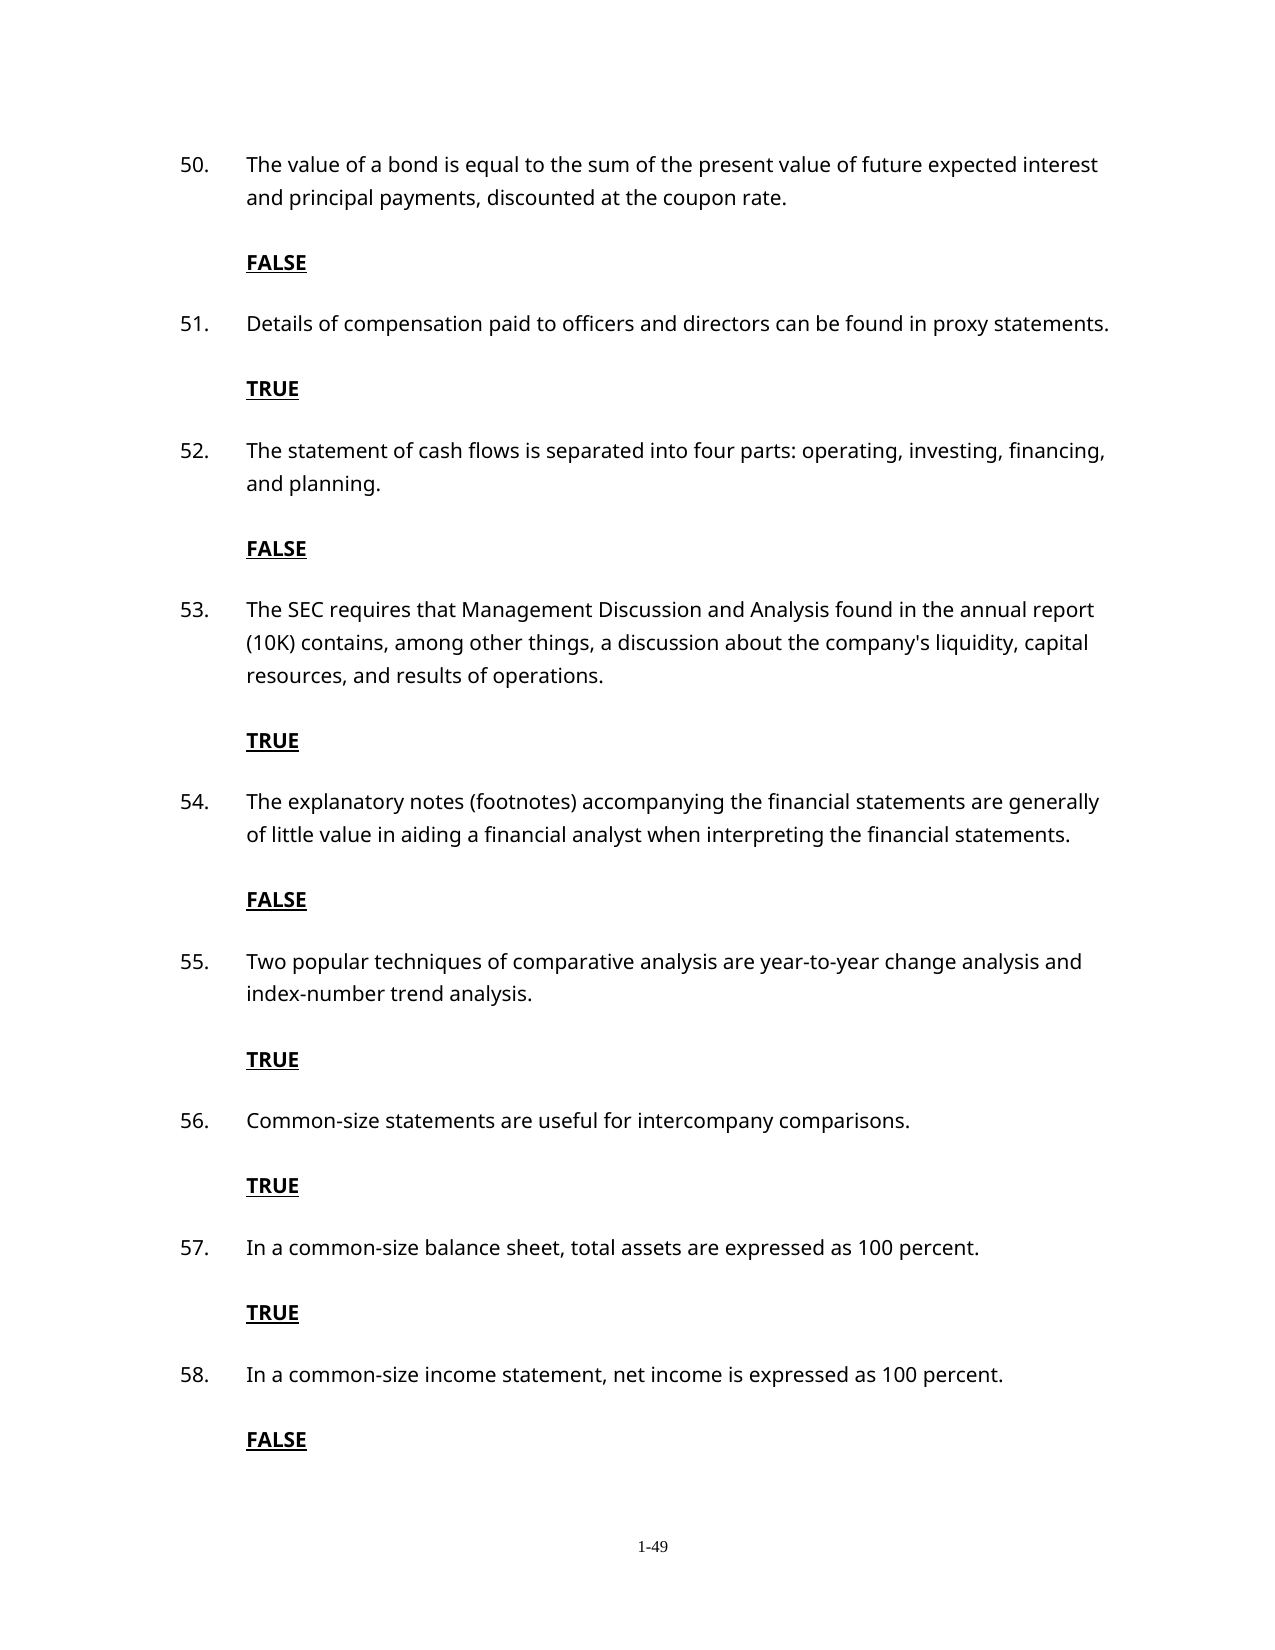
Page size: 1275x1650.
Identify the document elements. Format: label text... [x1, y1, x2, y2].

table_header 58. [180, 1360, 246, 1457]
table_header In a common-size balance sheet, total assets are expressed as 100 percent. TRUE [246, 1233, 1125, 1331]
table_header The SEC requires that Management Discussion and Analysis found in the annual report (10K) contains, among other things, a discussion about the company's liquidity, capital resources, and results of operations. TRUE [246, 596, 1125, 758]
table_header Two popular techniques of comparative analysis are year-to-year change analysis and index-number trend analysis. TRUE [246, 947, 1125, 1077]
table_header The explanatory notes (footnotes) accompanying the financial statements are generally of little value in aiding a financial analyst when interpreting the financial statements. FALSE [246, 788, 1125, 918]
table_header The value of a bond is equal to the sum of the present value of future expected interest and principal payments, discounted at the coupon rate. FALSE [246, 150, 1125, 280]
table_header 55. [180, 947, 246, 1077]
table_header 57. [180, 1233, 246, 1331]
table_header 52. [180, 436, 246, 566]
table_header In a common-size income statement, net income is expressed as 100 percent. FALSE [246, 1360, 1125, 1457]
table_header 51. [180, 309, 246, 407]
table_header 50. [180, 150, 246, 280]
table_header The statement of cash flows is separated into four parts: operating, investing, financing, and planning. FALSE [246, 436, 1125, 566]
table_header 54. [180, 788, 246, 918]
table_header 53. [180, 596, 246, 758]
table_header 56. [180, 1106, 246, 1204]
table_header Common-size statements are useful for intercompany comparisons. TRUE [246, 1106, 1125, 1204]
table_header Details of compensation paid to officers and directors can be found in proxy statements. TRUE [246, 309, 1125, 407]
